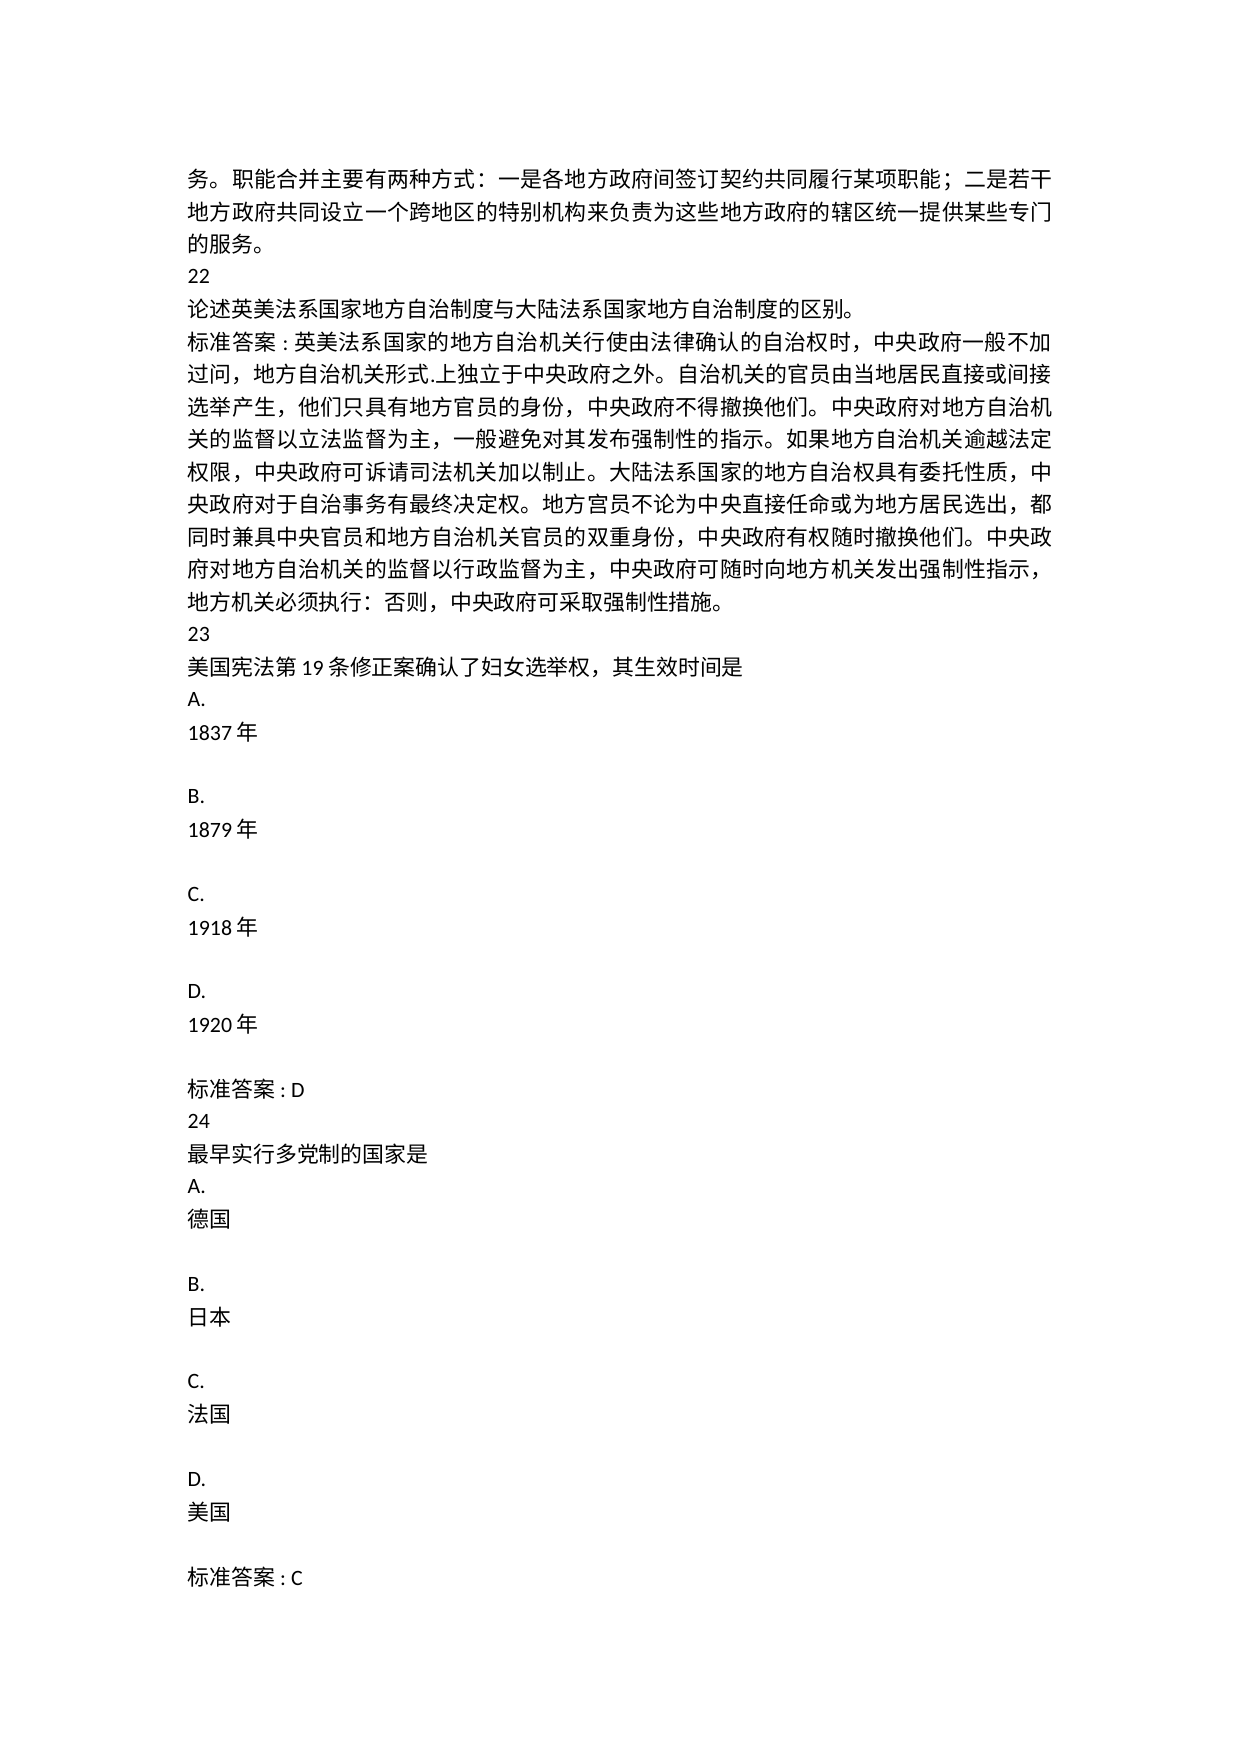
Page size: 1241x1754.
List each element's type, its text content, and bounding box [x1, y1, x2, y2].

text 日本 [187, 1299, 1053, 1332]
text 标准答案 : 英美法系国家的地方自治机关行使由法律确认的自治权时，中央政府一般不加过问，地方自治机关形式.上独立于中央政府之外。自治机关的官员由当地居民直接或间接选举产生，他们只具有地方官员的身份，中央政府不得撤换他们。中央政府对地方自治机关的监督以立法监督为主，一般避免对其发布强制性的指示。如果地方自治机关逾越法定权限，中央政府可诉请司法机关加以制止。大陆法系国家的地方自治权具有委托性质，中央政府对于自治事务有最终决定权。地方宫员不论为中央直接任命或为地方居民选出，都同时兼具中央官员和地方自治机关官员的双重身份，中央政府有权随时撤换他们。中央政府对地方自治机关的监督以行政监督为主，中央政府可随时向地方机关发出强制性指示，地方机关必须执行：否则，中央政府可采取强制性措施。 [187, 324, 1053, 617]
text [187, 162, 1053, 259]
text 1918年 [187, 909, 1053, 942]
text 22 [187, 259, 1053, 292]
text 最早实行多党制的国家是 [187, 1137, 1053, 1169]
text 德国 [187, 1202, 1053, 1234]
text C. [187, 877, 1053, 909]
text 1879年 [187, 812, 1053, 844]
text 法国 [187, 1397, 1053, 1429]
text C. [187, 1364, 1053, 1397]
text B. [187, 779, 1053, 812]
text 标准答案 : C [187, 1559, 1053, 1592]
text A. [187, 682, 1053, 714]
text 美国宪法第19条修正案确认了妇女选举权，其生效时间是 [187, 649, 1053, 682]
text 美国 [187, 1494, 1053, 1527]
text A. [187, 1169, 1053, 1202]
text D. [187, 974, 1053, 1007]
text D. [187, 1462, 1053, 1494]
text B. [187, 1267, 1053, 1299]
text 23 [187, 617, 1053, 649]
text 24 [187, 1104, 1053, 1137]
text 1837年 [187, 714, 1053, 747]
text 标准答案 : D [187, 1072, 1053, 1104]
text 论述英美法系国家地方自治制度与大陆法系国家地方自治制度的区别。 [187, 292, 1053, 324]
text 1920年 [187, 1007, 1053, 1039]
